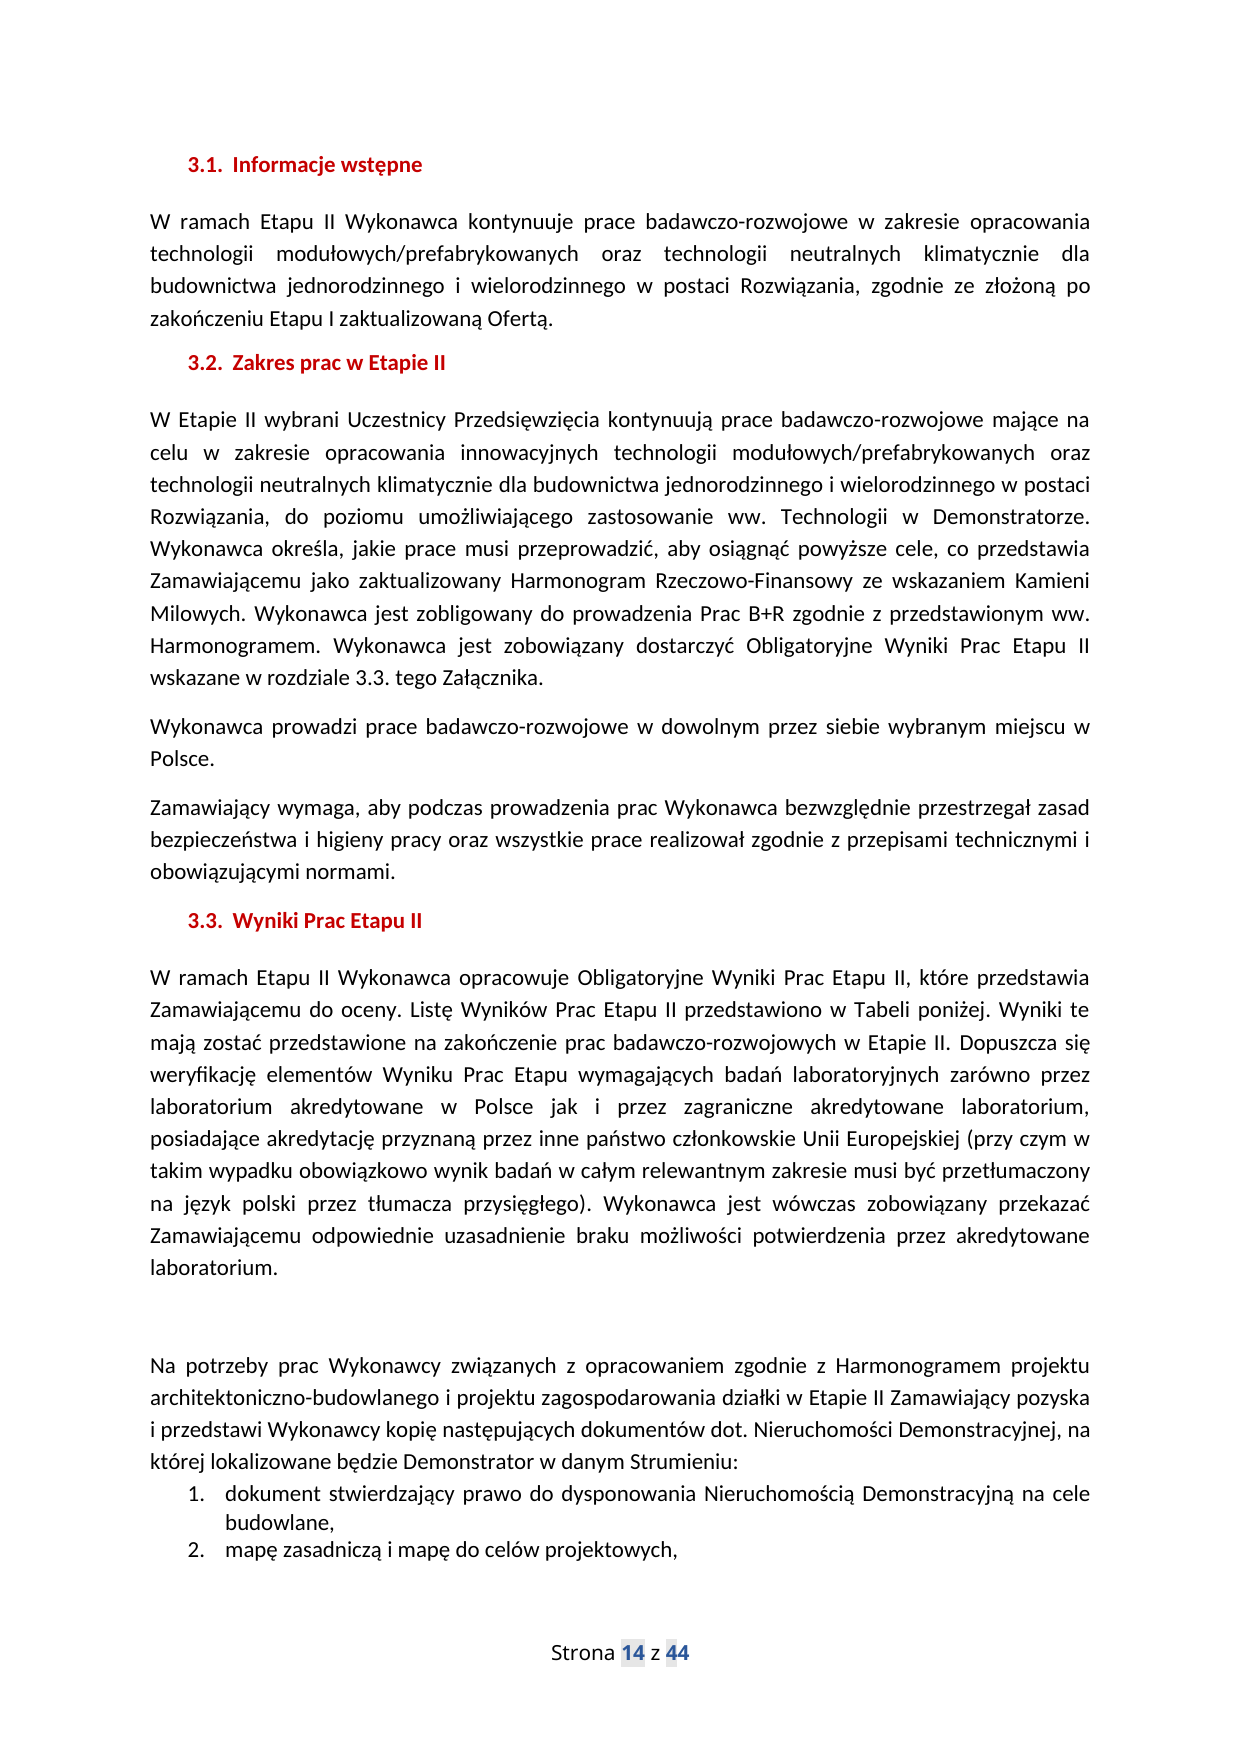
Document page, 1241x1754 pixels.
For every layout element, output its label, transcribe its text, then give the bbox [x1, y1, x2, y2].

text Na potrzeby prac Wykonawcy związanych z opracowaniem zgodnie z Harmonogramem projektu architektoniczno-budowlanego i projektu zagospodarowania działki w Etapie II Zamawiający pozyska i przedstawi Wykonawcy kopię następujących dokumentów dot. Nieruchomości Demonstracyjnej, na której lokalizowane będzie Demonstrator w danym Strumieniu: [150, 1351, 1090, 1475]
list mapę zasadniczą i mapę do celów projektowych, [187, 1536, 1090, 1564]
list dokument stwierdzający prawo do dysponowania Nieruchomością Demonstracyjną na cele budowlane, [187, 1479, 1090, 1536]
text W ramach Etapu II Wykonawca kontynuuje prace badawczo-rozwojowe w zakresie opracowania technologii modułowych/prefabrykowanych oraz technologii neutralnych klimatycznie dla budownictwa jednorodzinnego i wielorodzinnego w postaci Rozwiązania, zgodnie ze złożoną po zakończeniu Etapu I zaktualizowaną Ofertą. [150, 207, 1090, 332]
text W ramach Etapu II Wykonawca opracowuje Obligatoryjne Wyniki Prac Etapu II, które przedstawia Zamawiającemu do oceny. Listę Wyników Prac Etapu II przedstawiono w Tabeli poniżej. Wyniki te mają zostać przedstawione na zakończenie prac badawczo-rozwojowych w Etapie II. Dopuszcza się weryfikację elementów Wyniku Prac Etapu wymagających badań laboratoryjnych zarówno przez laboratorium akredytowane w Polsce jak i przez zagraniczne akredytowane laboratorium, posiadające akredytację przyznaną przez inne państwo członkowskie Unii Europejskiej (przy czym w takim wypadku obowiązkowo wynik badań w całym relewantnym zakresie musi być przetłumaczony na język polski przez tłumacza przysięgłego). Wykonawca jest wówczas zobowiązany przekazać Zamawiającemu odpowiednie uzasadnienie braku możliwości potwierdzenia przez akredytowane laboratorium. [150, 963, 1090, 1281]
text W Etapie II wybrani Uczestnicy Przedsięwzięcia kontynuują prace badawczo-rozwojowe mające na celu w zakresie opracowania innowacyjnych technologii modułowych/prefabrykowanych oraz technologii neutralnych klimatycznie dla budownictwa jednorodzinnego i wielorodzinnego w postaci Rozwiązania, do poziomu umożliwiającego zastosowanie ww. Technologii w Demonstratorze. Wykonawca określa, jakie prace musi przeprowadzić, aby osiągnąć powyższe cele, co przedstawia Zamawiającemu jako zaktualizowany Harmonogram Rzeczowo-Finansowy ze wskazaniem Kamieni Milowych. Wykonawca jest zobligowany do prowadzenia Prac B+R zgodnie z przedstawionym ww. Harmonogramem. Wykonawca jest zobowiązany dostarczyć Obligatoryjne Wyniki Prac Etapu II wskazane w rozdziale 3.3. tego Załącznika. [150, 406, 1090, 691]
text Wykonawca prowadzi prace badawczo-rozwojowe w dowolnym przez siebie wybranym miejscu w Polsce. [150, 712, 1090, 772]
subtitle Wyniki Prac Etapu II [187, 906, 1090, 934]
subtitle Informacje wstępne [187, 150, 1090, 178]
text Zamawiający wymaga, aby podczas prowadzenia prac Wykonawca bezwzględnie przestrzegał zasad bezpieczeństwa i higieny pracy oraz wszystkie prace realizował zgodnie z przepisami technicznymi i obowiązującymi normami. [150, 793, 1090, 885]
subtitle Zakres prac w Etapie II [187, 348, 1090, 376]
